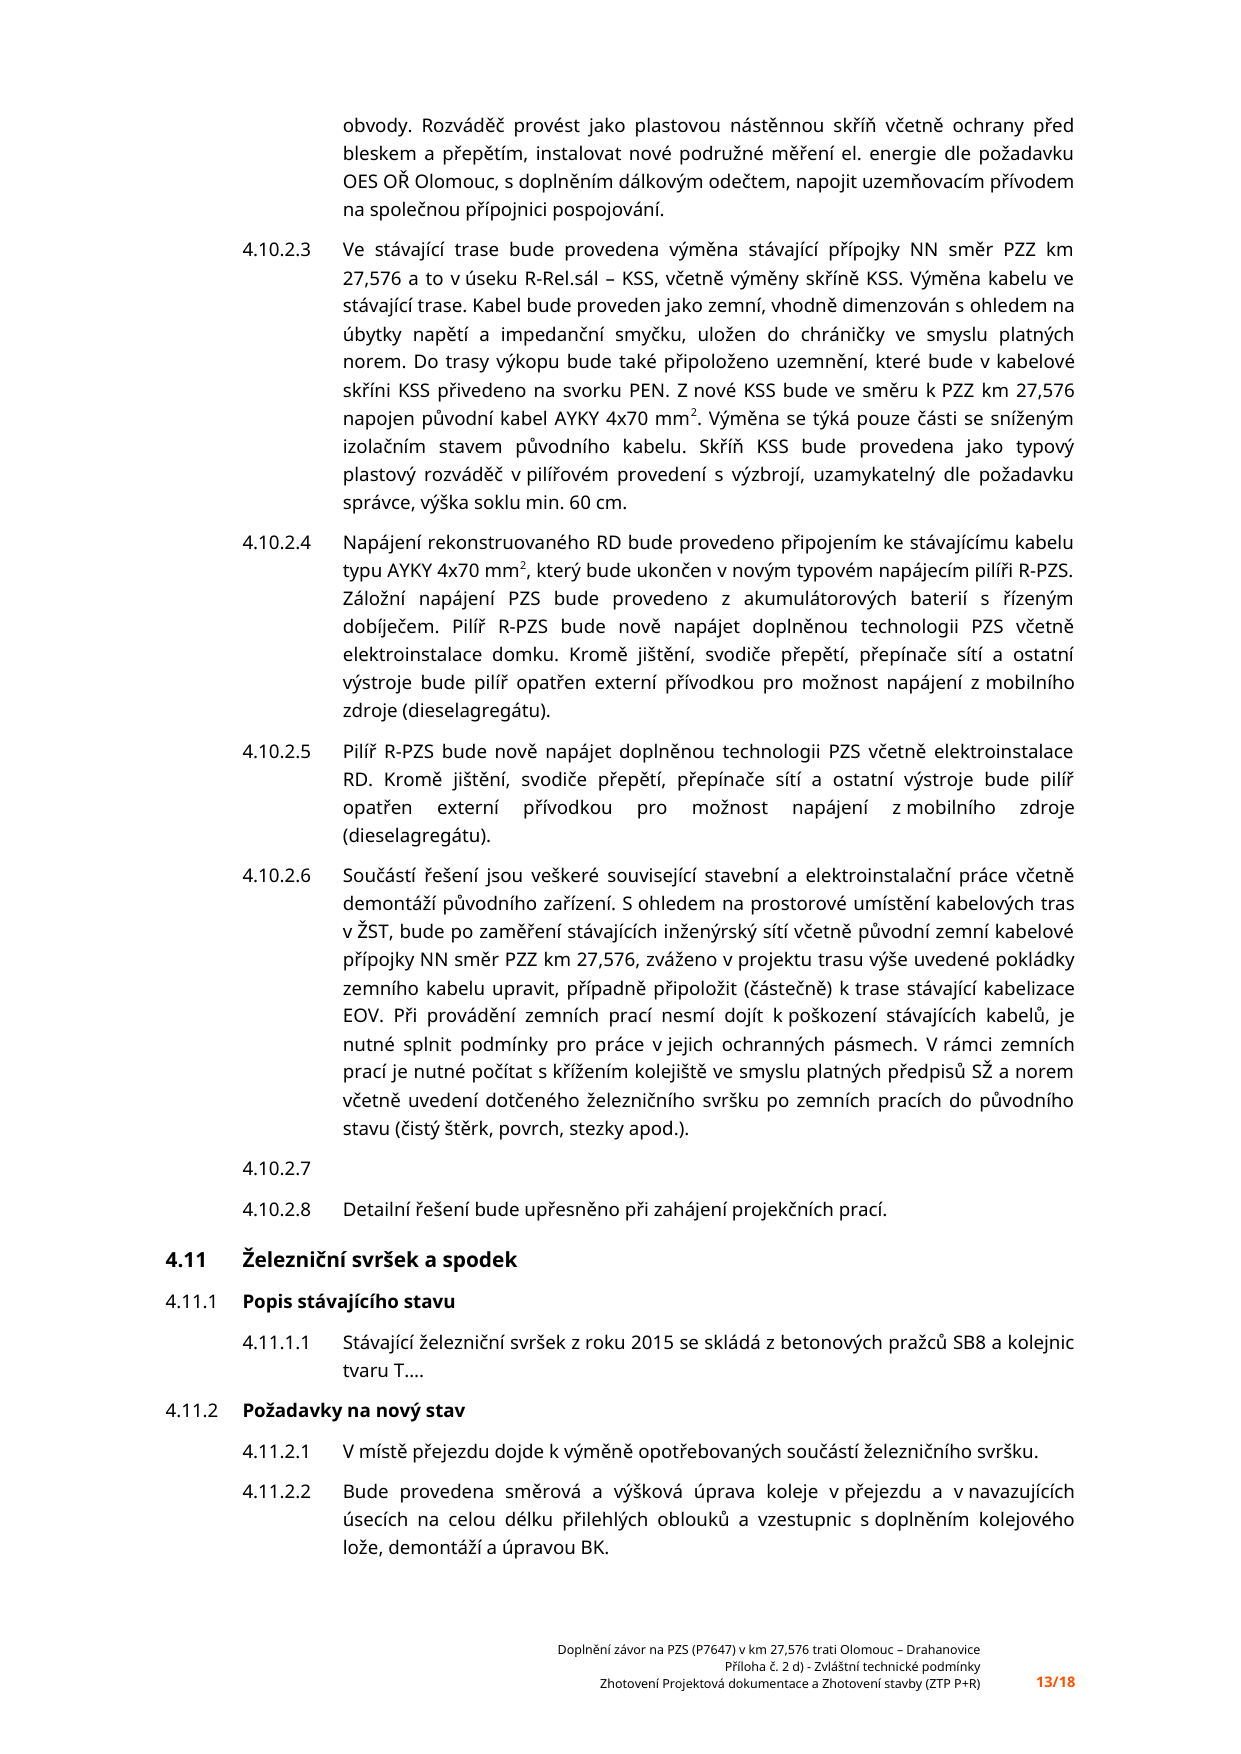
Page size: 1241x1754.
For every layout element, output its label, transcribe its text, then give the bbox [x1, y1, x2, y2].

text Stávající železniční svršek z roku 2015 se skládá z betonových pražců SB8 a kolejnic tvaru T…. [242, 1329, 1075, 1383]
text Ve stávající trase bude provedena výměna stávající přípojky NN směr PZZ km 27,576 a to v úseku R-Rel.sál – KSS, včetně výměny skříně KSS. Výměna kabelu ve stávající trase. Kabel bude proveden jako zemní, vhodně dimenzován s ohledem na úbytky napětí a impedanční smyčku, uložen do chráničky ve smyslu platných norem. Do trasy výkopu bude také připoloženo uzemnění, které bude v kabelové skříni KSS přivedeno na svorku PEN. Z nové KSS bude ve směru k PZZ km 27,576 napojen původní kabel AYKY 4x70 mm2. Výměna se týká pouze části se sníženým izolačním stavem původního kabelu. Skříň KSS bude provedena jako typový plastový rozváděč v pilířovém provedení s výzbrojí, uzamykatelný dle požadavku správce, výška soklu min. 60 cm. [242, 237, 1075, 514]
text Součástí řešení jsou veškeré související stavební a elektroinstalační práce včetně demontáží původního zařízení. S ohledem na prostorové umístění kabelových tras v ŽST, bude po zaměření stávajících inženýrský sítí včetně původní zemní kabelové přípojky NN směr PZZ km 27,576, zváženo v projektu trasu výše uvedené pokládky zemního kabelu upravit, případně připoložit (částečně) k trase stávající kabelizace EOV. Při provádění zemních prací nesmí dojít k poškození stávajících kabelů, je nutné splnit podmínky pro práce v jejich ochranných pásmech. V rámci zemních prací je nutné počítat s křížením kolejiště ve smyslu platných předpisů SŽ a norem včetně uvedení dotčeného železničního svršku po zemních pracích do původního stavu (čistý štěrk, povrch, stezky apod.). [242, 863, 1075, 1140]
text Detailní řešení bude upřesněno při zahájení projekčních prací. [242, 1196, 1075, 1221]
text Železniční svršek a spodek [165, 1245, 1075, 1273]
text Bude provedena směrová a výšková úprava koleje v přejezdu a v navazujících úsecích na celou délku přilehlých oblouků a vzestupnic s doplněním kolejového lože, demontáží a úpravou BK. [242, 1479, 1075, 1560]
text Napájení rekonstruovaného RD bude provedeno připojením ke stávajícímu kabelu typu AYKY 4x70 mm2, který bude ukončen v novým typovém napájecím pilíři R-PZS. Záložní napájení PZS bude provedeno z akumulátorových baterií s řízeným dobíječem. Pilíř R-PZS bude nově napájet doplněnou technologii PZS včetně elektroinstalace domku. Kromě jištění, svodiče přepětí, přepínače sítí a ostatní výstroje bude pilíř opatřen externí přívodkou pro možnost napájení z mobilního zdroje (dieselagregátu). [242, 529, 1075, 723]
text Pilíř R-PZS bude nově napájet doplněnou technologii PZS včetně elektroinstalace RD. Kromě jištění, svodiče přepětí, přepínače sítí a ostatní výstroje bude pilíř opatřen externí přívodkou pro možnost napájení z mobilního zdroje (dieselagregátu). [242, 738, 1075, 848]
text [242, 112, 1075, 222]
text Popis stávajícího stavu [165, 1288, 1075, 1314]
text V místě přejezdu dojde k výměně opotřebovaných součástí železničního svršku. [242, 1438, 1075, 1464]
text Požadavky na nový stav [165, 1398, 1075, 1423]
